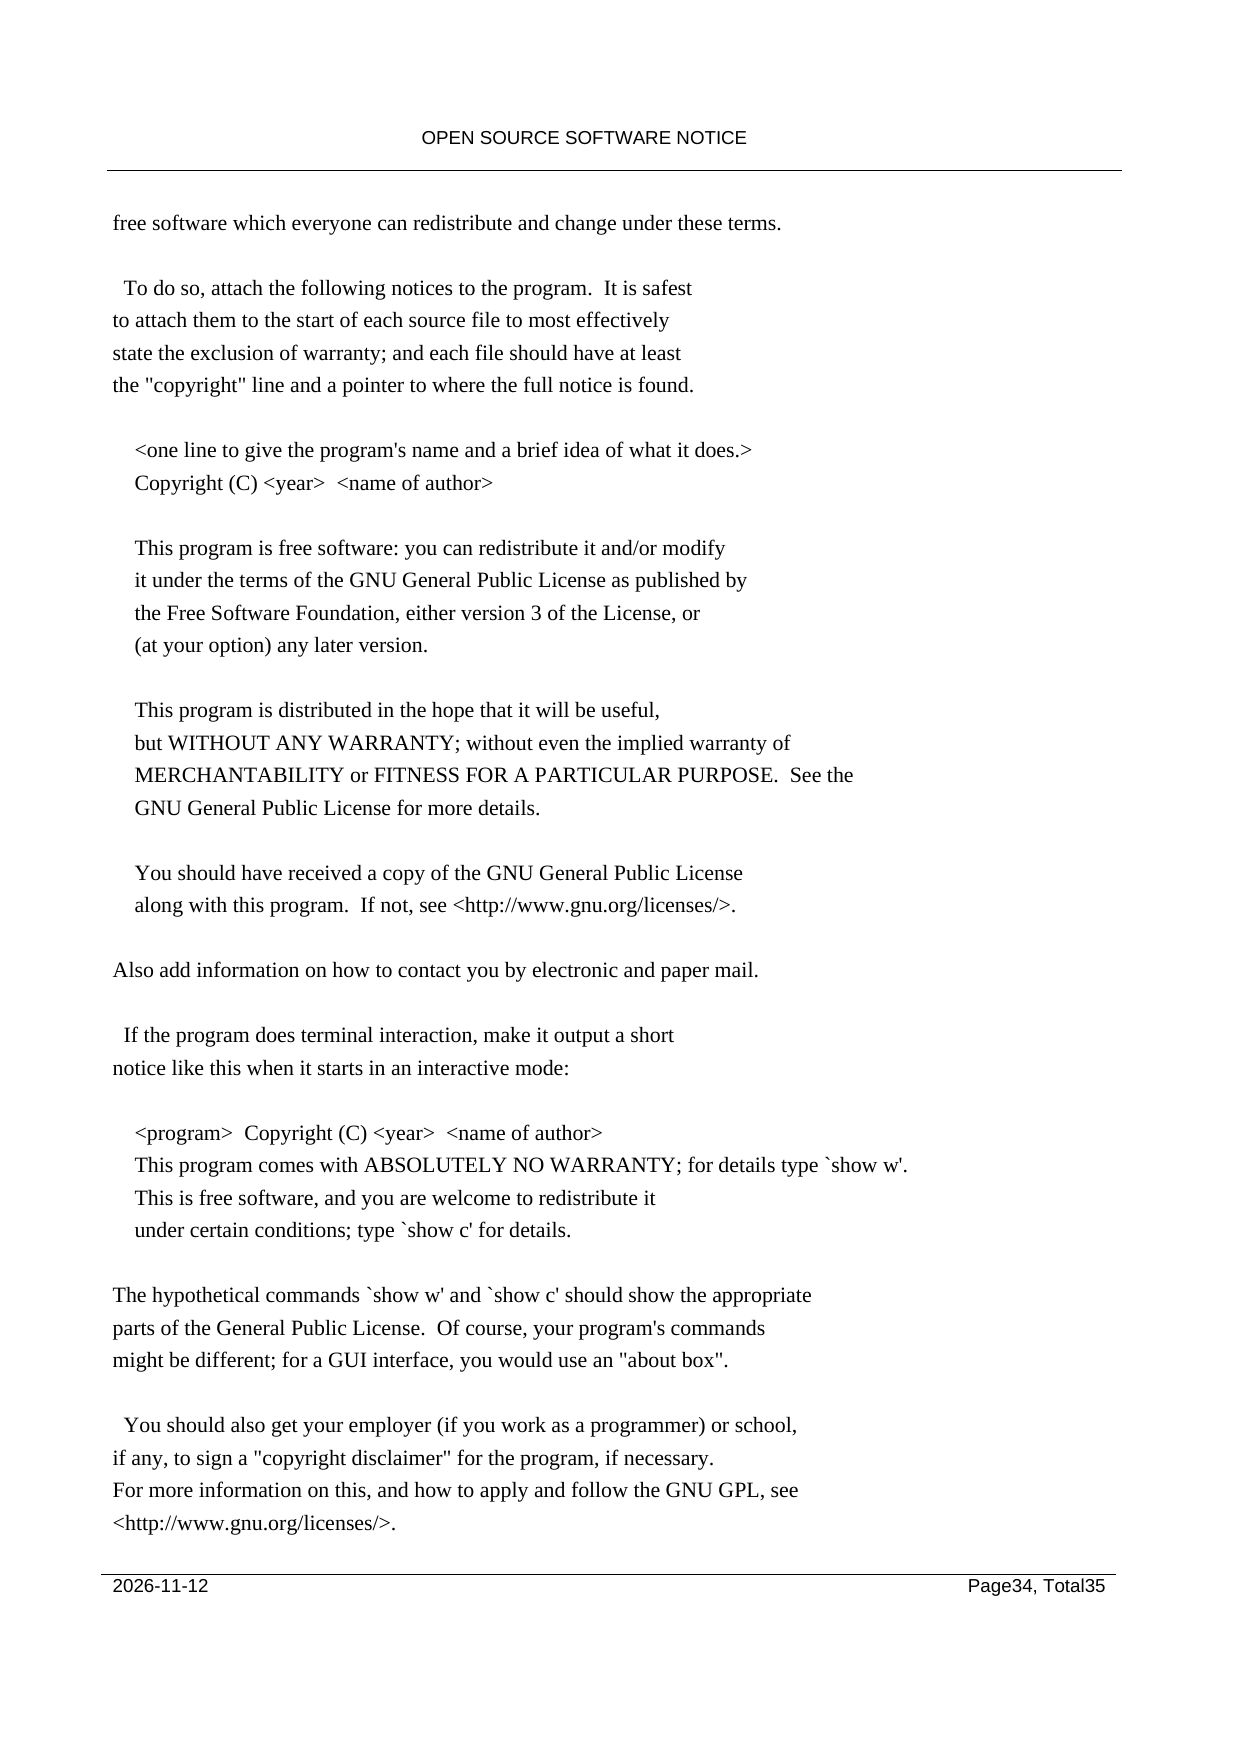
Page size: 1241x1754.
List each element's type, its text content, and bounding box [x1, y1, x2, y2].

text if any, to sign a "copyright disclaimer" for the program, if necessary. [112, 1441, 1128, 1474]
text along with this program. If not, see <http://www.gnu.org/licenses/>. [112, 889, 1128, 921]
text (at your option) any later version. [112, 629, 1128, 661]
text notice like this when it starts in an interactive mode: [112, 1051, 1128, 1084]
text GNU General Public License for more details. [112, 791, 1128, 824]
text under certain conditions; type `show c' for details. [112, 1214, 1128, 1246]
text To do so, attach the following notices to the program. It is safest [112, 271, 1128, 304]
text This program is distributed in the hope that it will be useful, [112, 694, 1128, 726]
text This program comes with ABSOLUTELY NO WARRANTY; for details type `show w'. [112, 1149, 1128, 1181]
text might be different; for a GUI interface, you would use an "about box". [112, 1344, 1128, 1376]
text This is free software, and you are welcome to redistribute it [112, 1181, 1128, 1214]
text the "copyright" line and a pointer to where the full notice is found. [112, 369, 1128, 401]
text to attach them to the start of each source file to most effectively [112, 304, 1128, 336]
text <program> Copyright (C) <year> <name of author> [112, 1116, 1128, 1149]
text You should have received a copy of the GNU General Public License [112, 856, 1128, 889]
text the Free Software Foundation, either version 3 of the License, or [112, 596, 1128, 629]
text it under the terms of the GNU General Public License as published by [112, 564, 1128, 596]
text free software which everyone can redistribute and change under these terms. [112, 206, 1128, 239]
text <one line to give the program's name and a brief idea of what it does.> [112, 434, 1128, 466]
text parts of the General Public License. Of course, your program's commands [112, 1311, 1128, 1344]
text Also add information on how to contact you by electronic and paper mail. [112, 954, 1128, 986]
text state the exclusion of warranty; and each file should have at least [112, 336, 1128, 369]
text MERCHANTABILITY or FITNESS FOR A PARTICULAR PURPOSE. See the [112, 759, 1128, 791]
text If the program does terminal interaction, make it output a short [112, 1019, 1128, 1051]
text Copyright (C) <year> <name of author> [112, 466, 1128, 499]
text but WITHOUT ANY WARRANTY; without even the implied warranty of [112, 726, 1128, 759]
text <http://www.gnu.org/licenses/>. [112, 1506, 1128, 1539]
text For more information on this, and how to apply and follow the GNU GPL, see [112, 1474, 1128, 1506]
text This program is free software: you can redistribute it and/or modify [112, 531, 1128, 564]
text The hypothetical commands `show w' and `show c' should show the appropriate [112, 1279, 1128, 1311]
text You should also get your employer (if you work as a programmer) or school, [112, 1409, 1128, 1441]
